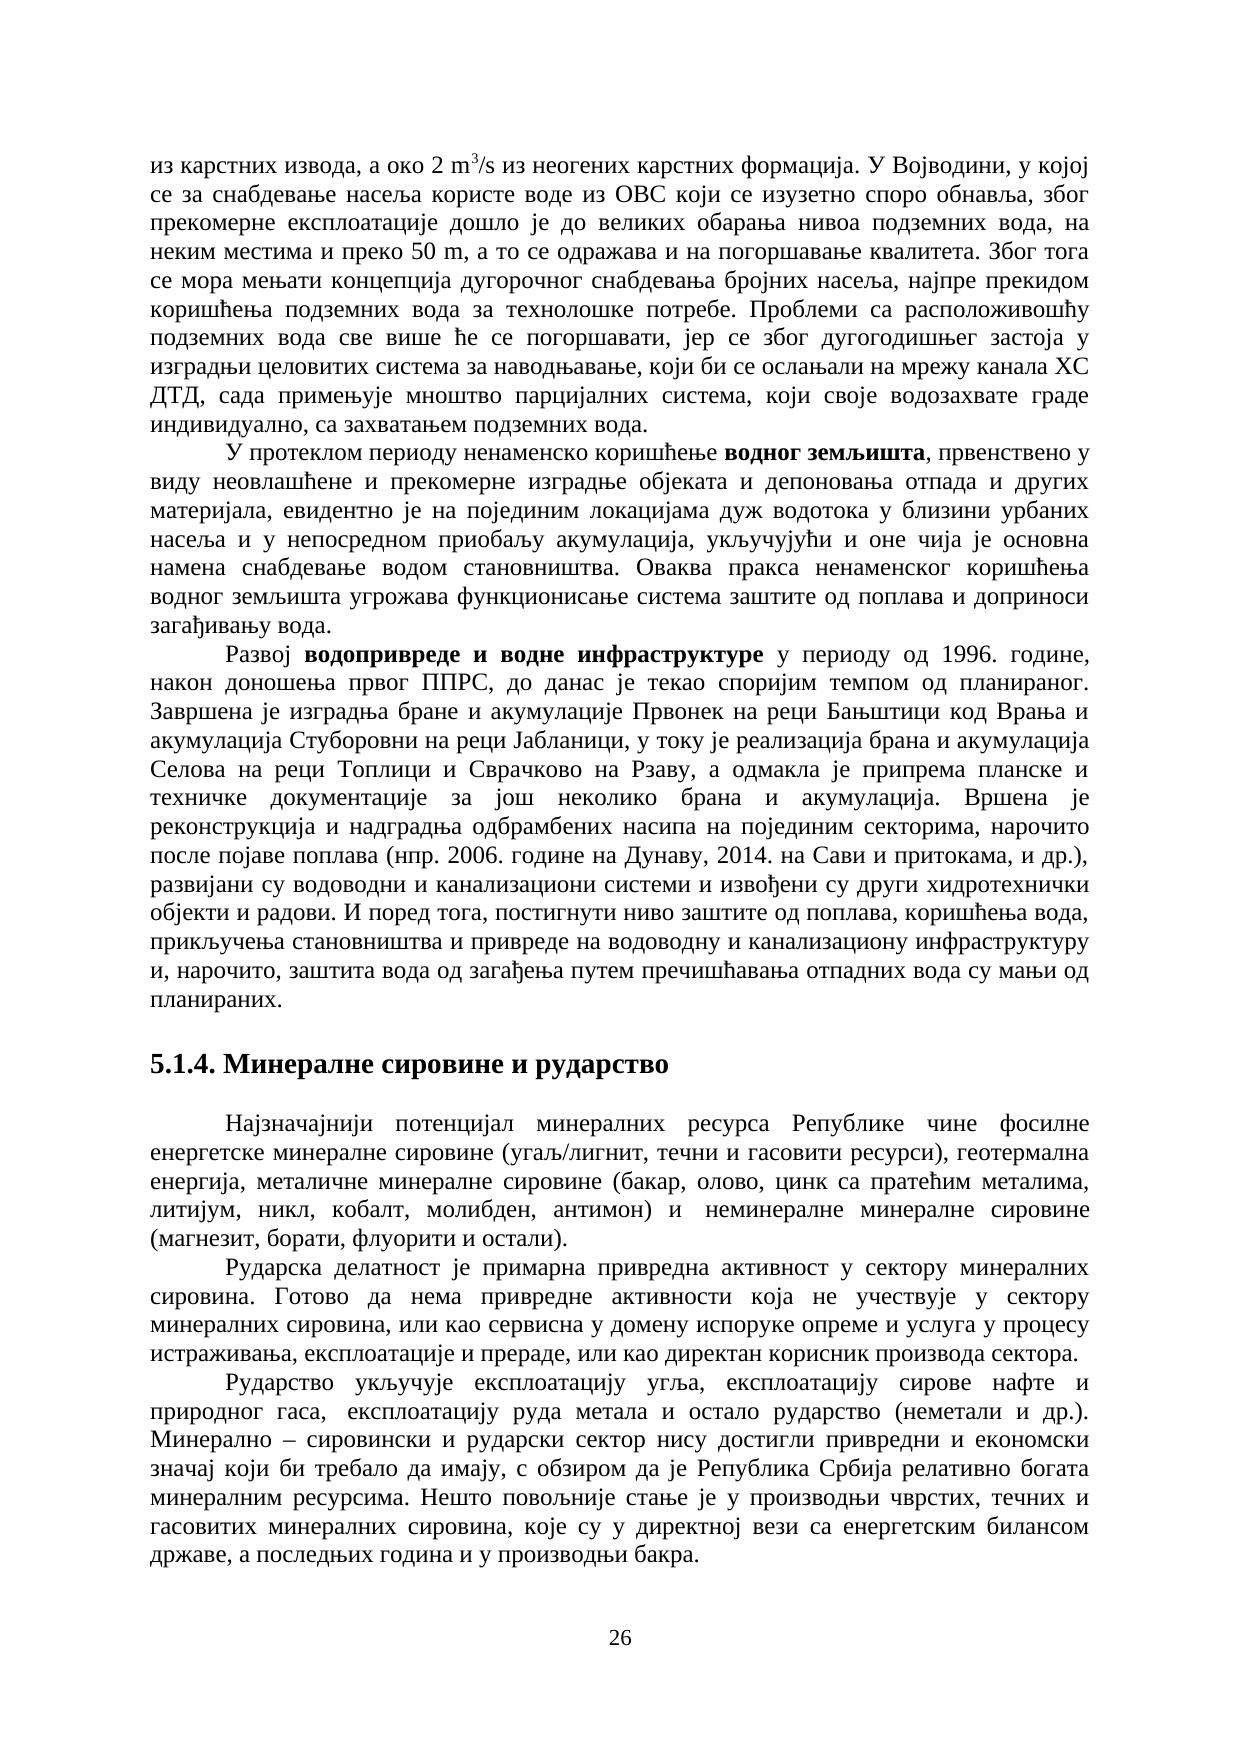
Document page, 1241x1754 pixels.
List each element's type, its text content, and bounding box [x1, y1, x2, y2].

text Рударство укључује експлоатацију угља, експлоатацију сирове нафте и природног гаса, експлоатацију руда метала и остало рударство (неметали и др.). Минерално – сировински и рударски сектор нису достигли привредни и економски значај који би требало да имају, с обзиром да је Република Србија релативно богата минералним ресурсима. Нешто повољније стање је у производњи чврстих, течних и гасовитих минералних сировина, које су у директној вези са енергетским билансом државе, а последњих година и у производњи бакра. [150, 1367, 1090, 1568]
text 5.1.4. Минералне сировине и рударство [150, 1046, 1090, 1079]
text Развој водопривреде и водне инфраструктуре у периоду од 1996. године, након доношења првог ППРС, до данас је текао споријим темпом од планираног. Завршена је изградња бране и акумулације Првонек на реци Бањштици код Врања и акумулација Стуборовни на реци Јабланици, у току је реализација брана и акумулација Селова на реци Топлици и Сврачково на Рзаву, а одмакла је припрема планске и техничке документације за још неколико брана и акумулација. Вршена је реконструкција и надградња одбрамбених насипа на појединим секторима, нарочито после појаве поплава (нпр. 2006. године на Дунаву, 2014. на Сави и притокама, и др.), развијани су водоводни и канализациони системи и извођени су други хидротехнички објекти и радови. И поред тога, постигнути ниво заштите од поплава, коришћења вода, прикључења становништва и привреде на водоводну и канализациону инфраструктуру и, нарочито, заштита вода од загађења путем пречишћавања отпадних вода су мањи од планираних. [150, 639, 1090, 1012]
text Рударска делатност je примарна привредна активност у сектору минералних сировина. Готово да нема привредне активности која не учествује у сектору минералних сировина, или као сервисна у домену испоруке опреме и услуга у процесу истраживања, експлоатације и прераде, или као директан корисник производа сектора. [150, 1252, 1090, 1367]
text У протеклом периоду ненаменско коришћење водног земљишта, првенствено у виду неовлашћене и прекомерне изградње објеката и депоновања отпада и других материјала, евидентно је на појединим локацијама дуж водотока у близини урбаних насеља и у непосредном приобаљу акумулација, укључујући и оне чија је основна намена снабдевање водом становништва. Оваква пракса ненаменског коришћења водног земљишта угрожава функционисање система заштите од поплава и доприноси загађивању вода. [150, 437, 1090, 639]
text Најзначајнији потенцијал минералних ресурса Републике чине фосилне енергетске минералне сировине (угаљ/лигнит, течни и гасовити ресурси), геотермална енергија, металичне минералне сировине (бакар, олово, цинк са пратећим металима, литијум, никл, кобалт, молибден, антимон) и неминералне минералне сировине (магнезит, борати, флуорити и остали). [150, 1108, 1090, 1252]
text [150, 150, 1090, 437]
